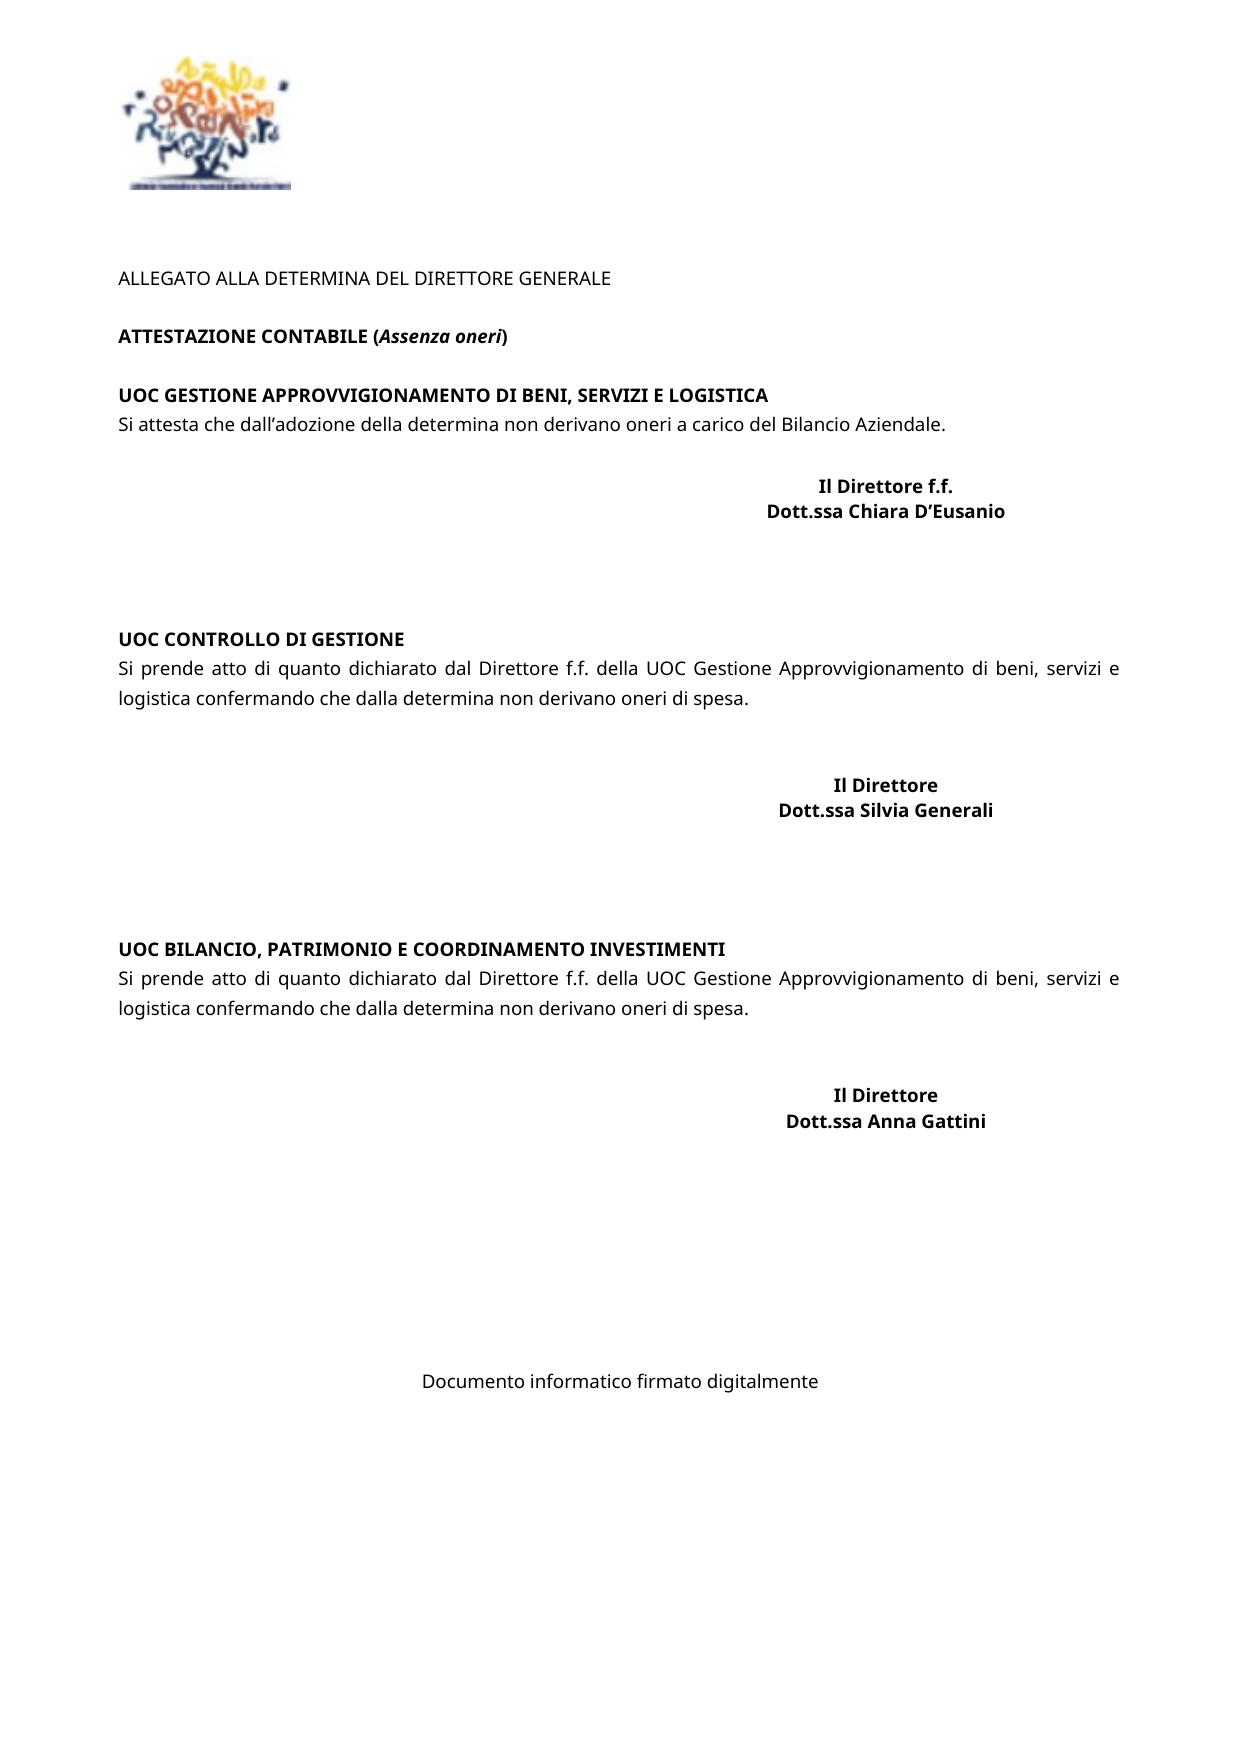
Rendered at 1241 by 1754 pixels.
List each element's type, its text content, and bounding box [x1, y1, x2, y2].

text Il Direttore f.f. [472, 473, 1122, 499]
text ATTESTAZIONE CONTABILE (Assenza oneri) [118, 324, 1122, 349]
text UOC GESTIONE APPROVVIGIONAMENTO DI BENI, SERVIZI E LOGISTICA [118, 382, 1122, 408]
text Si attesta che dall’adozione della determina non derivano oneri a carico del Bilancio Aziendale. [118, 412, 1122, 437]
text UOC CONTROLLO DI GESTIONE [118, 626, 1122, 652]
text Dott.ssa Silvia Generali [472, 798, 1122, 823]
text Dott.ssa Chiara D’Eusanio [472, 499, 1122, 524]
text Si prende atto di quanto dichiarato dal Direttore f.f. della UOC Gestione Approvvigionamento di beni, servizi e logistica confermando che dalla determina non derivano oneri di spesa. [118, 656, 1122, 710]
text Dott.ssa Anna Gattini [472, 1108, 1122, 1134]
text UOC BILANCIO, PATRIMONIO E COORDINAMENTO INVESTIMENTI [118, 936, 1122, 962]
text Il Direttore [708, 743, 1122, 798]
text ALLEGATO ALLA DETERMINA DEL DIRETTORE GENERALE [118, 265, 1122, 291]
picture [119, 56, 291, 190]
text Il Direttore [708, 1083, 1122, 1108]
text Documento informatico firmato digitalmente [118, 1368, 1122, 1393]
text Si prende atto di quanto dichiarato dal Direttore f.f. della UOC Gestione Approvvigionamento di beni, servizi e logistica confermando che dalla determina non derivano oneri di spesa. [118, 966, 1122, 1021]
